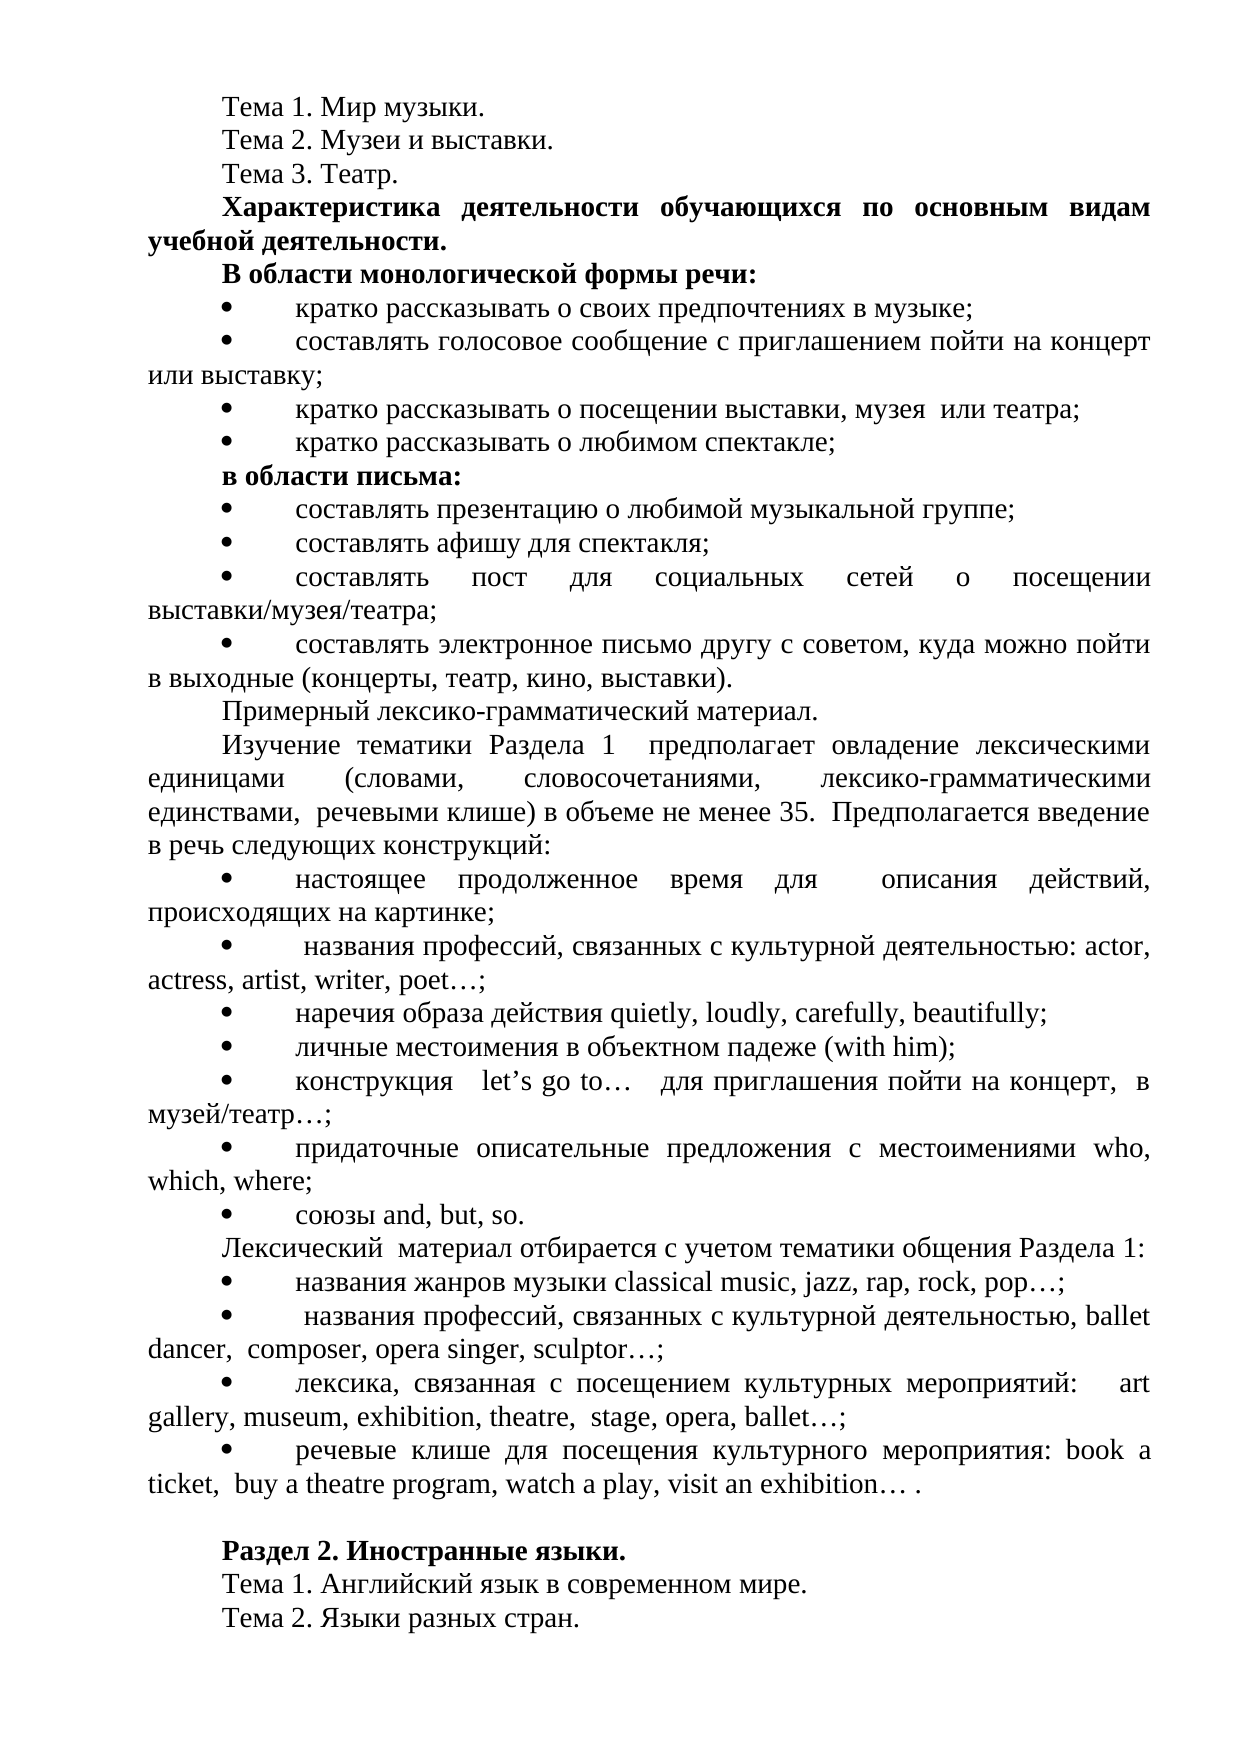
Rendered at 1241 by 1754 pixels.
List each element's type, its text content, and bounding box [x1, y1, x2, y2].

text Тема 1. Мир музыки. [148, 89, 1152, 122]
list кратко рассказывать о посещении выставки, музея или театра; [148, 391, 1152, 424]
list названия профессий, связанных с культурной деятельностью, ballet dancer, composer, opera singer, sculptor…; [148, 1298, 1152, 1365]
text Тема 2. Языки разных стран. [148, 1600, 1152, 1633]
list личные местоимения в объектном падеже (with him); [148, 1029, 1152, 1063]
list придаточные описательные предложения с местоимениями who, which, where; [148, 1130, 1152, 1197]
list настоящее продолженное время для описания действий, происходящих на картинке; [148, 861, 1152, 928]
list составлять электронное письмо другу с советом, куда можно пойти в выходные (концерты, театр, кино, выставки). [148, 626, 1152, 693]
list названия жанров музыки classical music, jazz, rap, rock, pop…; [148, 1264, 1152, 1298]
list кратко рассказывать о любимом спектакле; [148, 424, 1152, 458]
text Изучение тематики Раздела 1 предполагает овладение лексическими единицами (словами, словосочетаниями, лексико-грамматическими единствами, речевыми клише) в объеме не менее 35. Предполагается введение в речь следующих конструкций: [148, 727, 1152, 861]
list составлять афишу для спектакля; [148, 525, 1152, 559]
list названия профессий, связанных с культурной деятельностью: actor, actress, artist, writer, poet…; [148, 928, 1152, 995]
list составлять пост для социальных сетей о посещении выставки/музея/театра; [148, 559, 1152, 626]
text Лексический материал отбирается с учетом тематики общения Раздела 1: [148, 1231, 1152, 1264]
text Характеристика деятельности обучающихся по основным видам учебной деятельности. [148, 189, 1152, 256]
list речевые клише для посещения культурного мероприятия: book a ticket, buy a theatre program, watch a play, visit an exhibition… . [148, 1432, 1152, 1499]
text Тема 3. Театр. [148, 156, 1152, 189]
text Раздел 2. Иностранные языки. [148, 1533, 1152, 1566]
text Тема 1. Английский язык в современном мире. [148, 1566, 1152, 1600]
list союзы and, but, so. [148, 1197, 1152, 1231]
text в области письма: [222, 458, 1152, 492]
list конструкция let’s go to… для приглашения пойти на концерт, в музей/театр…; [148, 1063, 1152, 1130]
list составлять презентацию о любимой музыкальной группе; [148, 492, 1152, 525]
list лексика, связанная с посещением культурных мероприятий: art gallery, museum, exhibition, theatre, stage, opera, ballet…; [148, 1365, 1152, 1432]
list кратко рассказывать о своих предпочтениях в музыке; [148, 290, 1152, 323]
text В области монологической формы речи: [148, 256, 1152, 290]
text Примерный лексико-грамматический материал. [148, 693, 1152, 727]
text Тема 2. Музеи и выставки. [148, 122, 1152, 156]
list составлять голосовое сообщение с приглашением пойти на концерт или выставку; [148, 323, 1152, 391]
list наречия образа действия quietly, loudly, carefully, beautifully; [148, 995, 1152, 1029]
